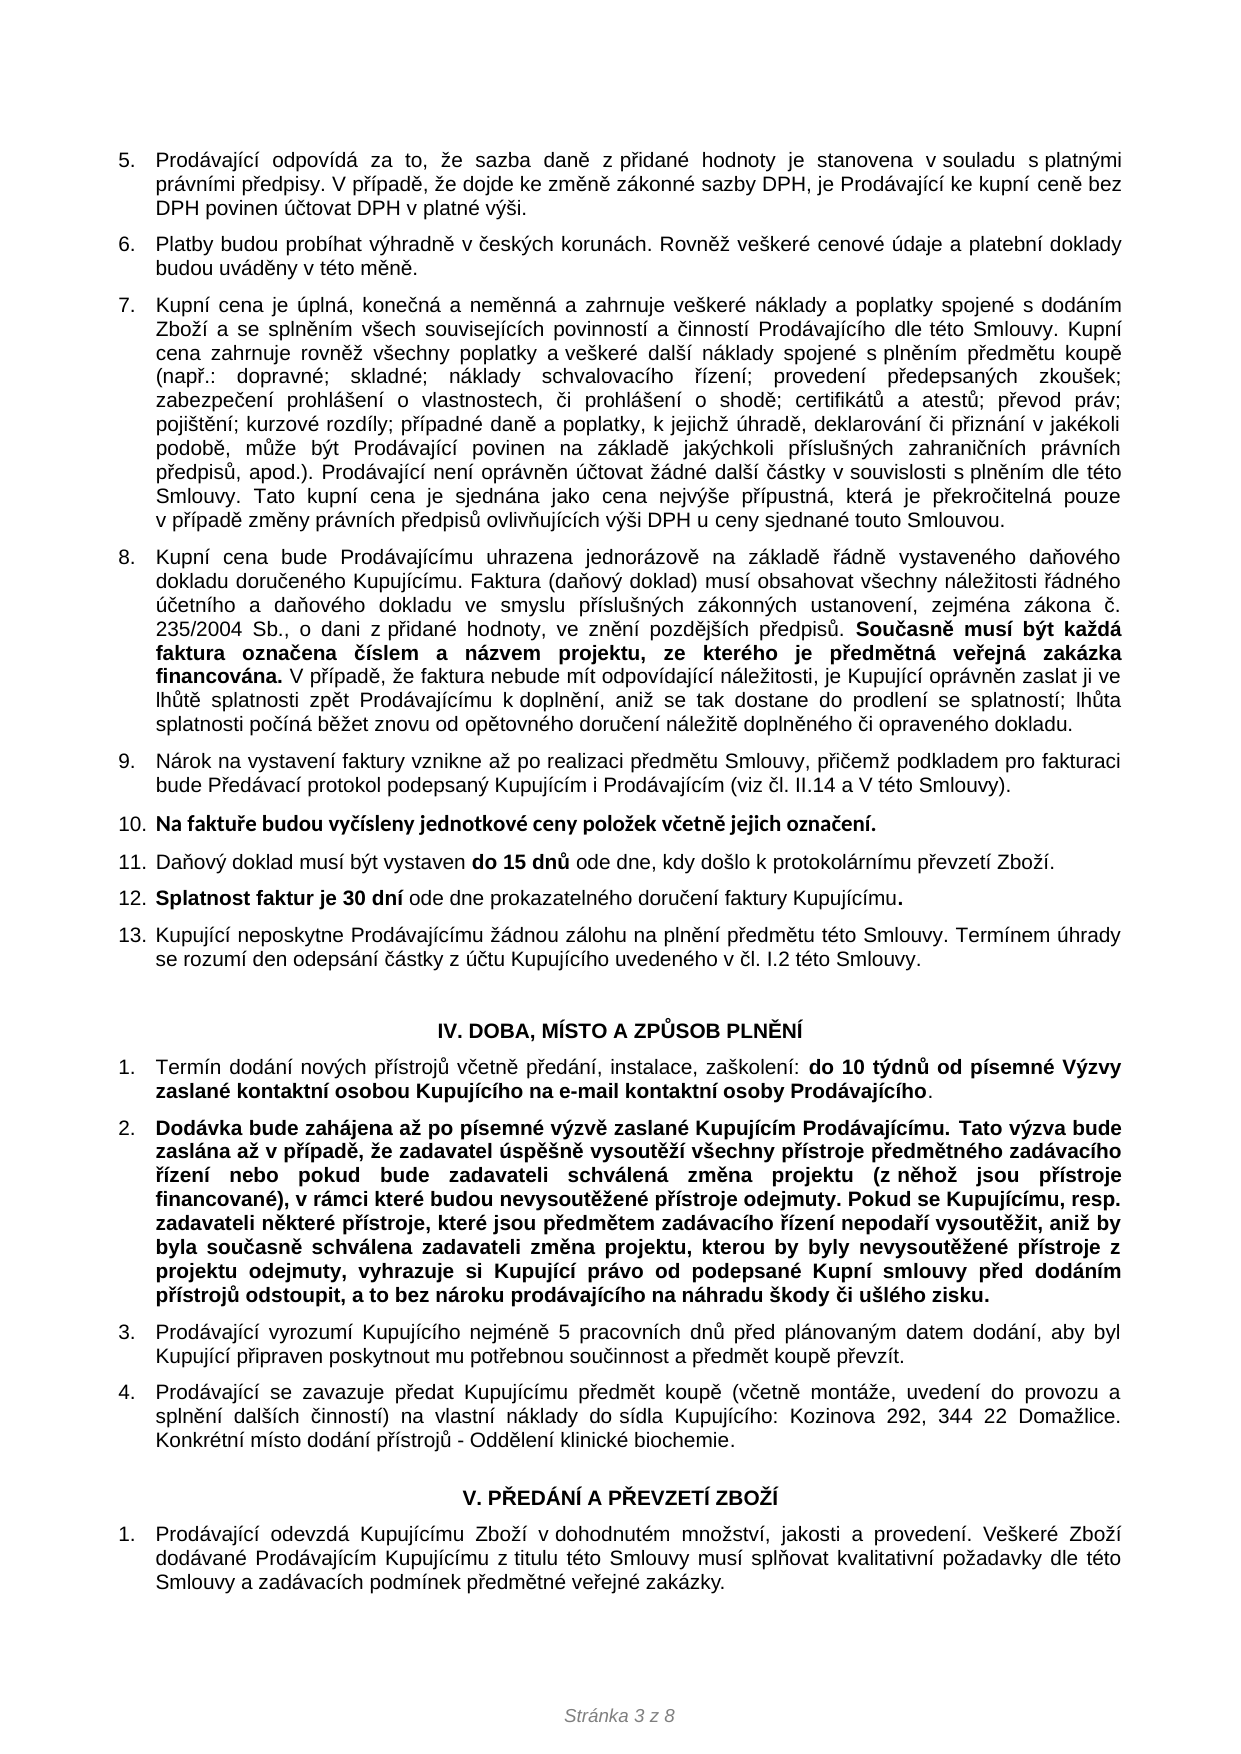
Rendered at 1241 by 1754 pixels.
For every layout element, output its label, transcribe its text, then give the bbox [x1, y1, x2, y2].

list Prodávající odevzdá Kupujícímu Zboží v dohodnutém množství, jakosti a provedení. Veškeré Zboží dodávané Prodávajícím Kupujícímu z titulu této Smlouvy musí splňovat kvalitativní požadavky dle této Smlouvy a zadávacích podmínek předmětné veřejné zakázky. [118, 1522, 1122, 1594]
list Prodávající se zavazuje předat Kupujícímu předmět koupě (včetně montáže, uvedení do provozu a splnění dalších činností) na vlastní náklady do sídla Kupujícího: Kozinova 292, 344 22 Domažlice. Konkrétní místo dodání přístrojů - Oddělení klinické biochemie. [118, 1380, 1122, 1452]
list Kupní cena je úplná, konečná a neměnná a zahrnuje veškeré náklady a poplatky spojené s dodáním Zboží a se splněním všech souvisejících povinností a činností Prodávajícího dle této Smlouvy. Kupní cena zahrnuje rovněž všechny poplatky a veškeré další náklady spojené s plněním předmětu koupě (např.: dopravné; skladné; náklady schvalovacího řízení; provedení předepsaných zkoušek; zabezpečení prohlášení o vlastnostech, či prohlášení o shodě; certifikátů a atestů; převod práv; pojištění; kurzové rozdíly; případné daně a poplatky, k jejichž úhradě, deklarování či přiznání v jakékoli podobě, může být Prodávající povinen na základě jakýchkoli příslušných zahraničních právních předpisů, apod.). Prodávající není oprávněn účtovat žádné další částky v souvislosti s plněním dle této Smlouvy. Tato kupní cena je sjednána jako cena nejvýše přípustná, která je překročitelná pouze v případě změny právních předpisů ovlivňujících výši DPH u ceny sjednané touto Smlouvou. [118, 292, 1122, 532]
list Daňový doklad musí být vystaven do 15 dnů ode dne, kdy došlo k protokolárnímu převzetí Zboží. [118, 850, 1122, 874]
list Kupní cena bude Prodávajícímu uhrazena jednorázově na základě řádně vystaveného daňového dokladu doručeného Kupujícímu. Faktura (daňový doklad) musí obsahovat všechny náležitosti řádného účetního a daňového dokladu ve smyslu příslušných zákonných ustanovení, zejména zákona č. 235/2004 Sb., o dani z přidané hodnoty, ve znění pozdějších předpisů. Současně musí být každá faktura označena číslem a názvem projektu, ze kterého je předmětná veřejná zakázka financována. V případě, že faktura nebude mít odpovídající náležitosti, je Kupující oprávněn zaslat ji ve lhůtě splatnosti zpět Prodávajícímu k doplnění, aniž se tak dostane do prodlení se splatností; lhůta splatnosti počíná běžet znovu od opětovného doručení náležitě doplněného či opraveného dokladu. [118, 544, 1122, 736]
list Prodávající odpovídá za to, že sazba daně z přidané hodnoty je stanovena v souladu s platnými právními předpisy. V případě, že dojde ke změně zákonné sazby DPH, je Prodávající ke kupní ceně bez DPH povinen účtovat DPH v platné výši. [118, 148, 1122, 219]
list Prodávající vyrozumí Kupujícího nejméně 5 pracovních dnů před plánovaným datem dodání, aby byl Kupující připraven poskytnout mu potřebnou součinnost a předmět koupě převzít. [118, 1319, 1122, 1367]
list Na faktuře budou vyčísleny jednotkové ceny položek včetně jejich označení. [118, 809, 1122, 837]
list Platby budou probíhat výhradně v českých korunách. Rovněž veškeré cenové údaje a platební doklady budou uváděny v této měně. [118, 232, 1122, 280]
list Dodávka bude zahájena až po písemné výzvě zaslané Kupujícím Prodávajícímu. Tato výzva bude zaslána až v případě, že zadavatel úspěšně vysoutěží všechny přístroje předmětného zadávacího řízení nebo pokud bude zadavateli schválená změna projektu (z něhož jsou přístroje financované), v rámci které budou nevysoutěžené přístroje odejmuty. Pokud se Kupujícímu, resp. zadavateli některé přístroje, které jsou předmětem zadávacího řízení nepodaří vysoutěžit, aniž by byla současně schválena zadavateli změna projektu, kterou by byly nevysoutěžené přístroje z projektu odejmuty, vyhrazuje si Kupující právo od podepsané Kupní smlouvy před dodáním přístrojů odstoupit, a to bez nároku prodávajícího na náhradu škody či ušlého zisku. [118, 1115, 1122, 1307]
list Kupující neposkytne Prodávajícímu žádnou zálohu na plnění předmětu této Smlouvy. Termínem úhrady se rozumí den odepsání částky z účtu Kupujícího uvedeného v čl. I.2 této Smlouvy. [118, 923, 1122, 971]
list Splatnost faktur je 30 dní ode dne prokazatelného doručení faktury Kupujícímu. [118, 886, 1122, 910]
list Termín dodání nových přístrojů včetně předání, instalace, zaškolení: do 10 týdnů od písemné Výzvy zaslané kontaktní osobou Kupujícího na e-mail kontaktní osoby Prodávajícího. [118, 1055, 1122, 1103]
text V. PŘEDÁNÍ A PŘEVZETÍ ZBOŽÍ [118, 1485, 1122, 1509]
list Nárok na vystavení faktury vznikne až po realizaci předmětu Smlouvy, přičemž podkladem pro fakturaci bude Předávací protokol podepsaný Kupujícím i Prodávajícím (viz čl. II.14 a V této Smlouvy). [118, 749, 1122, 797]
text IV. DOBA, MÍSTO A ZPŮSOB PLNĚNÍ [118, 1018, 1122, 1042]
